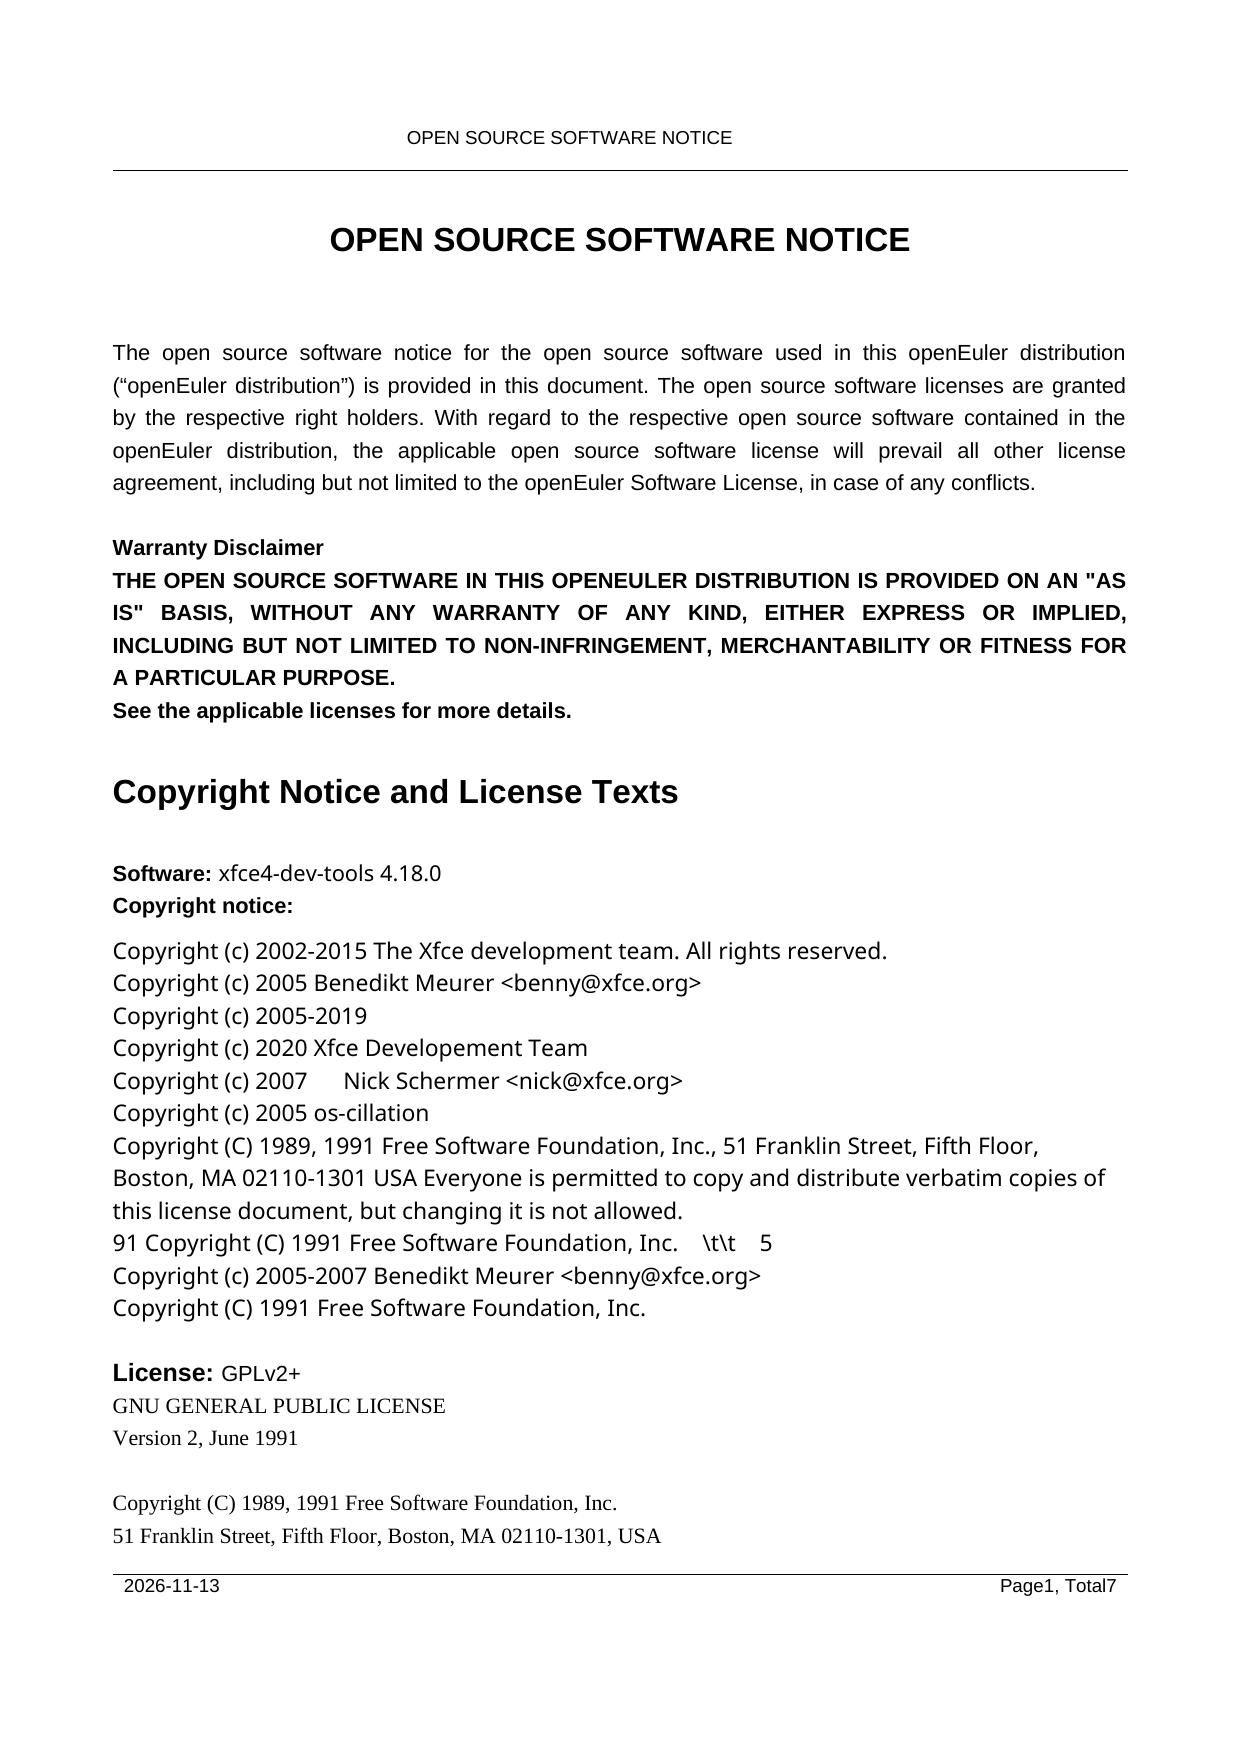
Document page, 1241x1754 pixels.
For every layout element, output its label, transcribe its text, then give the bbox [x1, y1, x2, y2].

text Copyright notice: [112, 889, 1128, 921]
text The open source software notice for the open source software used in this openEuler distribution (“openEuler distribution”) is provided in this document. The open source software licenses are granted by the respective right holders. With regard to the respective open source software contained in the openEuler distribution, the applicable open source software license will prevail all other license agreement, including but not limited to the openEuler Software License, in case of any conflicts. [112, 336, 1128, 499]
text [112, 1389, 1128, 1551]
text THE OPEN SOURCE SOFTWARE IN THIS OPENEULER DISTRIBUTION IS PROVIDED ON AN "AS IS" BASIS, WITHOUT ANY WARRANTY OF ANY KIND, EITHER EXPRESS OR IMPLIED, INCLUDING BUT NOT LIMITED TO NON-INFRINGEMENT, MERCHANTABILITY OR FITNESS FOR A PARTICULAR PURPOSE. See the applicable licenses for more details. [112, 564, 1128, 726]
text OPEN SOURCE SOFTWARE NOTICE [112, 206, 1128, 271]
text Copyright Notice and License Texts [112, 759, 1128, 824]
text Copyright (c) 2002-2015 The Xfce development team. All rights reserved. Copyright (c) 2005 Benedikt Meurer <benny@xfce.org> Copyright (c) 2005-2019 Copyright (c) 2020 Xfce Developement Team Copyright (c) 2007 Nick Schermer <nick@xfce.org> Copyright (c) 2005 os-cillation Copyright (C) 1989, 1991 Free Software Foundation, Inc., 51 Franklin Street, Fifth Floor, Boston, MA 02110-1301 USA Everyone is permitted to copy and distribute verbatim copies of this license document, but changing it is not allowed. 91 Copyright (C) 1991 Free Software Foundation, Inc. \t\t 5 Copyright (c) 2005-2007 Benedikt Meurer <benny@xfce.org> Copyright (C) 1991 Free Software Foundation, Inc. [112, 934, 1128, 1356]
text Warranty Disclaimer [112, 531, 1128, 564]
text License: GPLv2+ [112, 1356, 1128, 1389]
title Software: xfce4-dev-tools 4.18.0 [112, 856, 1128, 889]
